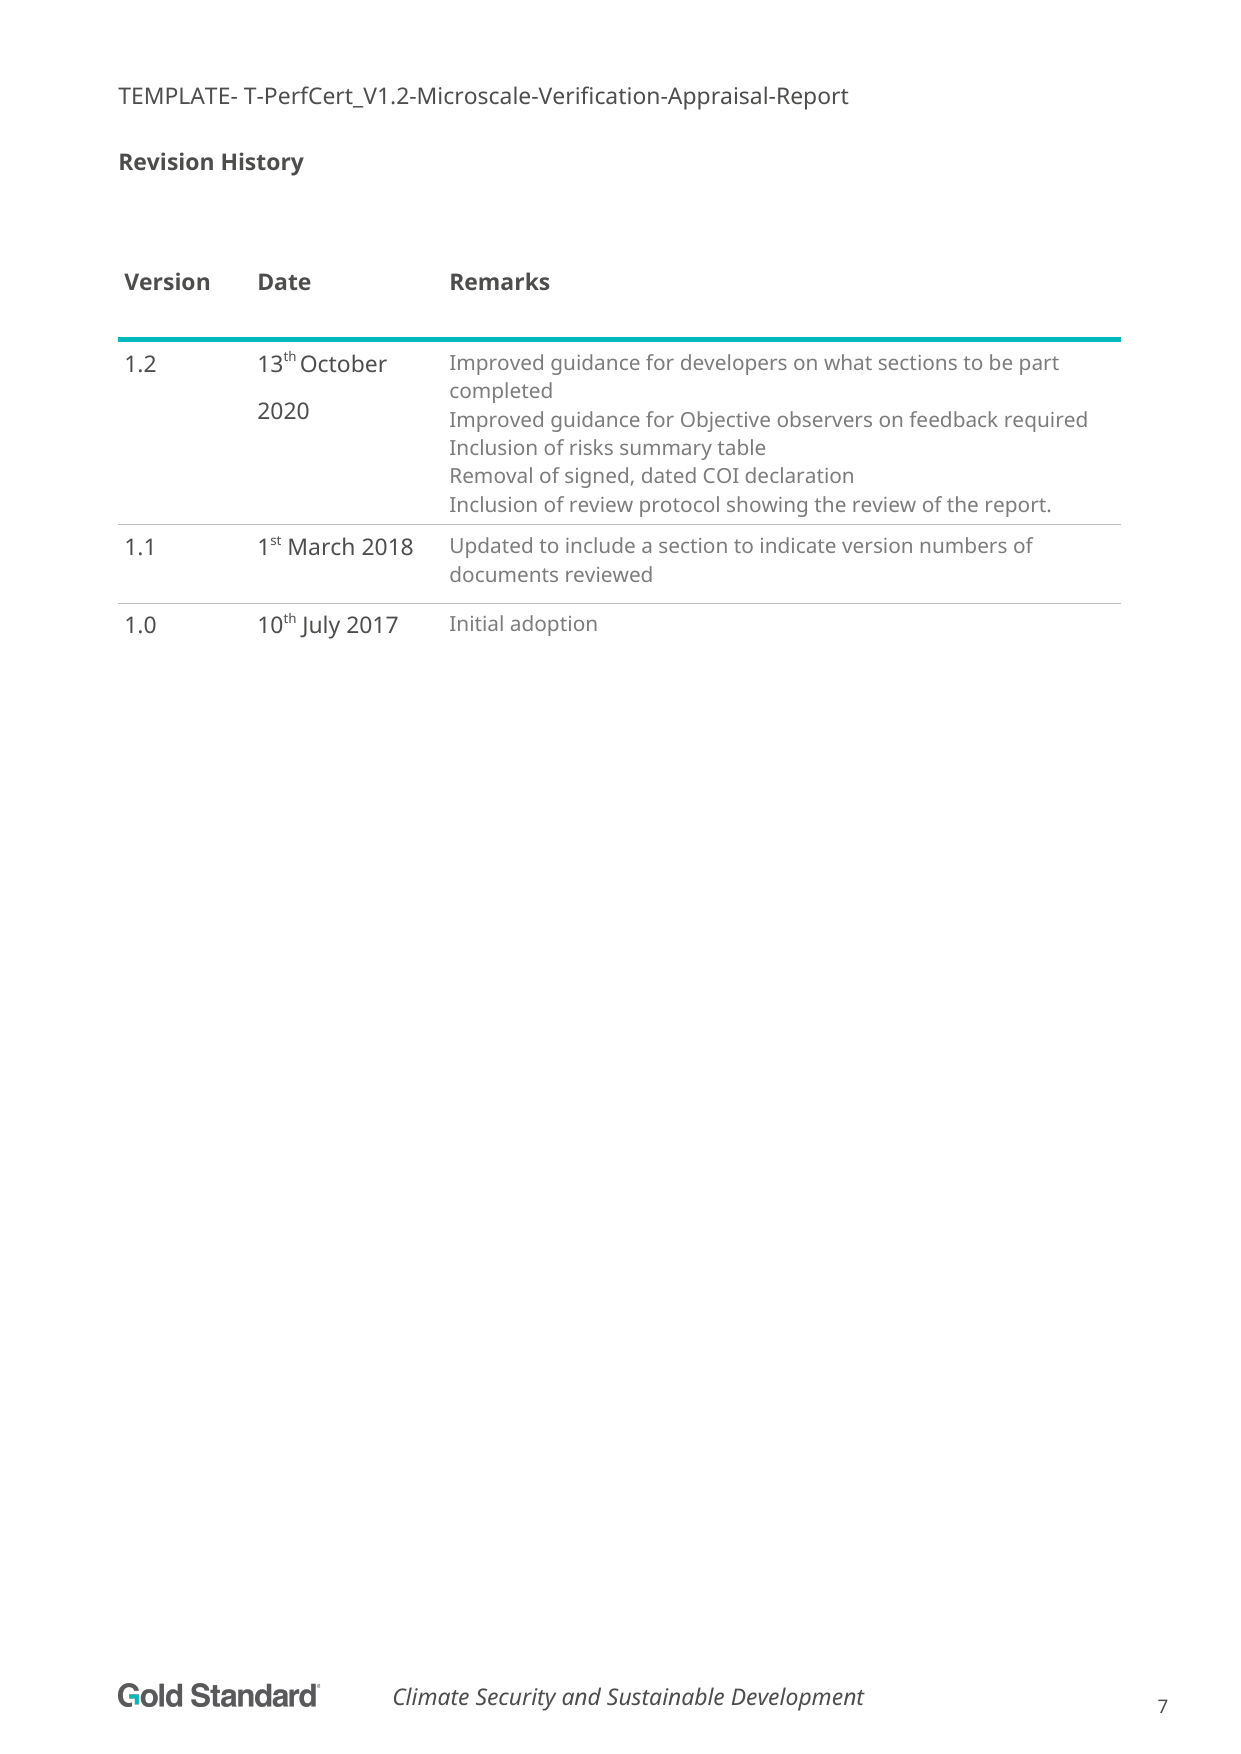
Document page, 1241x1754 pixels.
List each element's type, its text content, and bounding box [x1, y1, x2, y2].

table_cell 1.2 [118, 342, 251, 524]
table_header Remarks [443, 260, 1121, 337]
table_cell 1.0 [118, 604, 251, 681]
table_cell Initial adoption [443, 604, 1121, 681]
table_cell 10th July 2017 [251, 604, 443, 681]
text Revision History [118, 146, 1122, 177]
table_cell 1.1 [118, 525, 251, 602]
table_cell Improved guidance for developers on what sections to be part completed Improved guidance for Objective observers on feedback required Inclusion of risks summary table Removal of signed, dated COI declaration Inclusion of review protocol showing the review of the report. [443, 342, 1121, 524]
table_cell Updated to include a section to indicate version numbers of documents reviewed [443, 525, 1121, 602]
table_cell 13th October 2020 [251, 342, 443, 524]
table_header Date [251, 260, 443, 337]
table_header Version [118, 260, 251, 337]
table_cell 1st March 2018 [251, 525, 443, 602]
